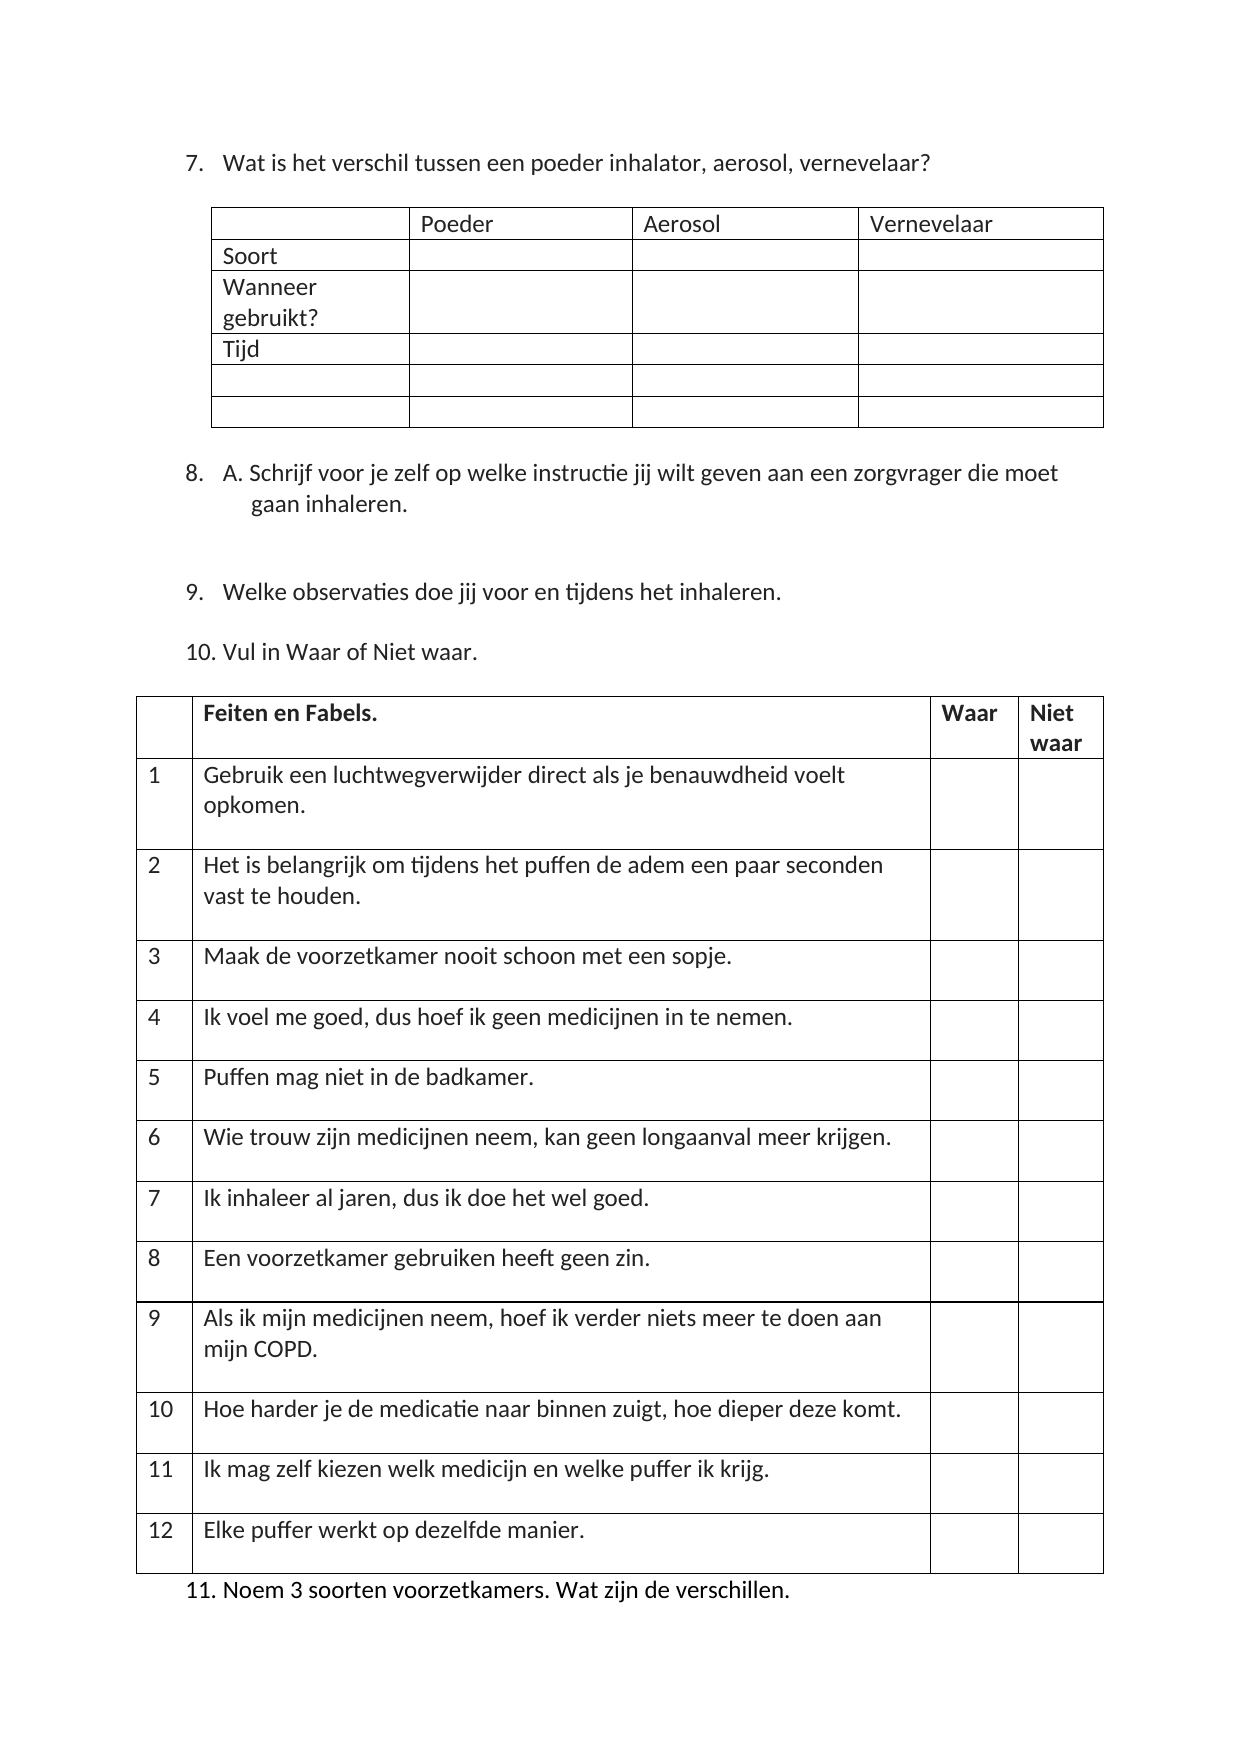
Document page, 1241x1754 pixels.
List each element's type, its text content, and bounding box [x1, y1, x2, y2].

table_cell [1019, 1393, 1103, 1452]
table_cell 5 [137, 1061, 192, 1120]
table_cell Soort [212, 240, 409, 270]
table_cell Wanneer gebruikt? [212, 271, 409, 332]
table_cell [633, 397, 858, 427]
table_cell [931, 759, 1018, 849]
table_cell Ik inhaleer al jaren, dus ik doe het wel goed. [193, 1182, 930, 1241]
list Welke observaties doe jij voor en tijdens het inhaleren. [185, 576, 1093, 607]
table_cell 4 [137, 1001, 192, 1060]
table_cell [212, 397, 409, 427]
table_cell Wie trouw zijn medicijnen neem, kan geen longaanval meer krijgen. [193, 1121, 930, 1181]
table_cell Een voorzetkamer gebruiken heeft geen zin. [193, 1242, 930, 1301]
table_cell 10 [137, 1393, 192, 1452]
table_cell 1 [137, 759, 192, 849]
table_cell [1019, 1121, 1103, 1181]
table_cell [1019, 759, 1103, 849]
table_cell Ik voel me goed, dus hoef ik geen medicijnen in te nemen. [193, 1001, 930, 1060]
table_cell Tijd [212, 334, 409, 364]
table_cell [1019, 1454, 1103, 1513]
table_header Poeder [410, 208, 632, 239]
table_cell [931, 1061, 1018, 1120]
table_cell [1019, 850, 1103, 939]
table_cell 11 [137, 1454, 192, 1513]
table_cell 2 [137, 850, 192, 939]
table_cell 9 [137, 1303, 192, 1392]
list Noem 3 soorten voorzetkamers. Wat zijn de verschillen. [185, 1574, 1093, 1605]
list A. Schrijf voor je zelf op welke instructie jij wilt geven aan een zorgvrager die moet gaan inhaleren. [185, 457, 1093, 547]
table_cell [1019, 1303, 1103, 1392]
table_cell [1019, 941, 1103, 1000]
table_cell Maak de voorzetkamer nooit schoon met een sopje. [193, 941, 930, 1000]
table_cell Elke puffer werkt op dezelfde manier. [193, 1514, 930, 1573]
table_cell [633, 271, 858, 332]
table_cell 6 [137, 1121, 192, 1181]
table_cell [1019, 1514, 1103, 1573]
table_cell [931, 1182, 1018, 1241]
table_cell [931, 1454, 1018, 1513]
table_cell [1019, 1182, 1103, 1241]
table_cell [859, 334, 1103, 364]
table_header [212, 208, 409, 239]
table_header Niet waar [1019, 697, 1103, 758]
table_cell [931, 1121, 1018, 1181]
table_cell [931, 1303, 1018, 1392]
table_cell Hoe harder je de medicatie naar binnen zuigt, hoe dieper deze komt. [193, 1393, 930, 1452]
table_cell [633, 240, 858, 270]
table_cell Het is belangrijk om tijdens het puffen de adem een paar seconden vast te houden. [193, 850, 930, 939]
table_cell [931, 1001, 1018, 1060]
table_cell [931, 941, 1018, 1000]
table_cell Als ik mijn medicijnen neem, hoef ik verder niets meer te doen aan mijn COPD. [193, 1303, 930, 1392]
table_header Vernevelaar [859, 208, 1103, 239]
table_cell [212, 365, 409, 396]
table_cell Ik mag zelf kiezen welk medicijn en welke puffer ik krijg. [193, 1454, 930, 1513]
table_cell [859, 397, 1103, 427]
table_cell [859, 365, 1103, 396]
table_cell 12 [137, 1514, 192, 1573]
table_cell [1019, 1242, 1103, 1301]
table_header Waar [931, 697, 1018, 758]
table_cell [410, 240, 632, 270]
table_cell [931, 850, 1018, 939]
table_cell 3 [137, 941, 192, 1000]
table_cell [410, 365, 632, 396]
table_cell [859, 240, 1103, 270]
table_cell [931, 1242, 1018, 1301]
table_cell [859, 271, 1103, 332]
table_cell 7 [137, 1182, 192, 1241]
table_cell 8 [137, 1242, 192, 1301]
table_header [137, 697, 192, 758]
table_cell [1019, 1061, 1103, 1120]
table_cell [410, 334, 632, 364]
table_cell Gebruik een luchtwegverwijder direct als je benauwdheid voelt opkomen. [193, 759, 930, 849]
table_cell [931, 1514, 1018, 1573]
table_cell Puffen mag niet in de badkamer. [193, 1061, 930, 1120]
list Wat is het verschil tussen een poeder inhalator, aerosol, vernevelaar? [185, 148, 1093, 178]
table_cell [633, 365, 858, 396]
table_cell [931, 1393, 1018, 1452]
list Vul in Waar of Niet waar. [185, 636, 1093, 667]
table_cell [410, 397, 632, 427]
table_cell [1019, 1001, 1103, 1060]
table_cell [633, 334, 858, 364]
table_header Feiten en Fabels. [193, 697, 930, 758]
table_header Aerosol [633, 208, 858, 239]
table_cell [410, 271, 632, 332]
